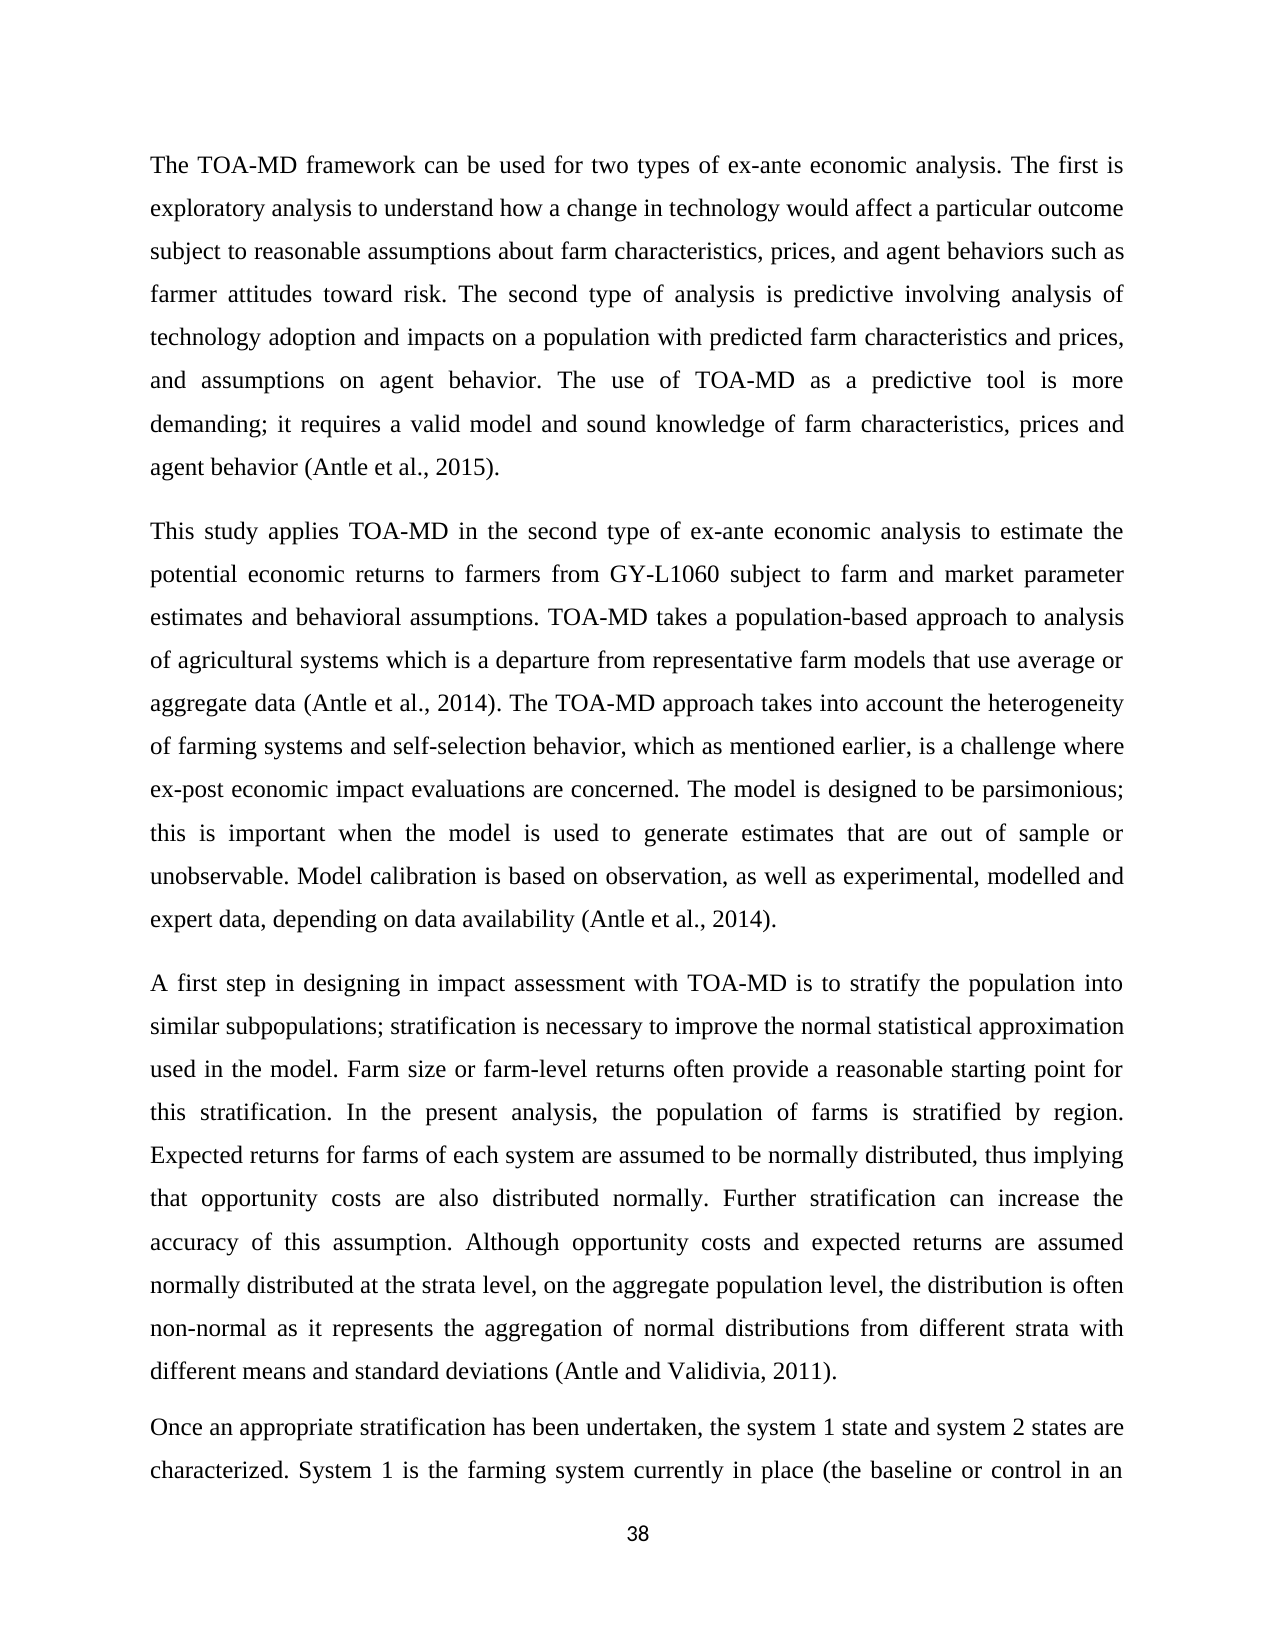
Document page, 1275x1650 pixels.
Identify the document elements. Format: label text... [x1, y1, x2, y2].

text This study applies TOA-MD in the second type of ex-ante economic analysis to estimate the potential economic returns to farmers from GY-L1060 subject to farm and market parameter estimates and behavioral assumptions. TOA-MD takes a population-based approach to analysis of agricultural systems which is a departure from representative farm models that use average or aggregate data (Antle et al., 2014). The TOA-MD approach takes into account the heterogeneity of farming systems and self-selection behavior, which as mentioned earlier, is a challenge where ex-post economic impact evaluations are concerned. The model is designed to be parsimonious; this is important when the model is used to generate estimates that are out of sample or unobservable. Model calibration is based on observation, as well as experimental, modelled and expert data, depending on data availability (Antle et al., 2014). [150, 516, 1125, 933]
text A first step in designing in impact assessment with TOA-MD is to stratify the population into similar subpopulations; stratification is necessary to improve the normal statistical approximation used in the model. Farm size or farm-level returns often provide a reasonable starting point for this stratification. In the present analysis, the population of farms is stratified by region. Expected returns for farms of each system are assumed to be normally distributed, thus implying that opportunity costs are also distributed normally. Further stratification can increase the accuracy of this assumption. Although opportunity costs and expected returns are assumed normally distributed at the strata level, on the aggregate population level, the distribution is often non-normal as it represents the aggregation of normal distributions from different strata with different means and standard deviations (Antle and Validivia, 2011). [150, 968, 1125, 1385]
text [150, 1412, 1125, 1483]
text The TOA-MD framework can be used for two types of ex-ante economic analysis. The first is exploratory analysis to understand how a change in technology would affect a particular outcome subject to reasonable assumptions about farm characteristics, prices, and agent behaviors such as farmer attitudes toward risk. The second type of analysis is predictive involving analysis of technology adoption and impacts on a population with predicted farm characteristics and prices, and assumptions on agent behavior. The use of TOA-MD as a predictive tool is more demanding; it requires a valid model and sound knowledge of farm characteristics, prices and agent behavior (Antle et al., 2015). [150, 150, 1125, 481]
